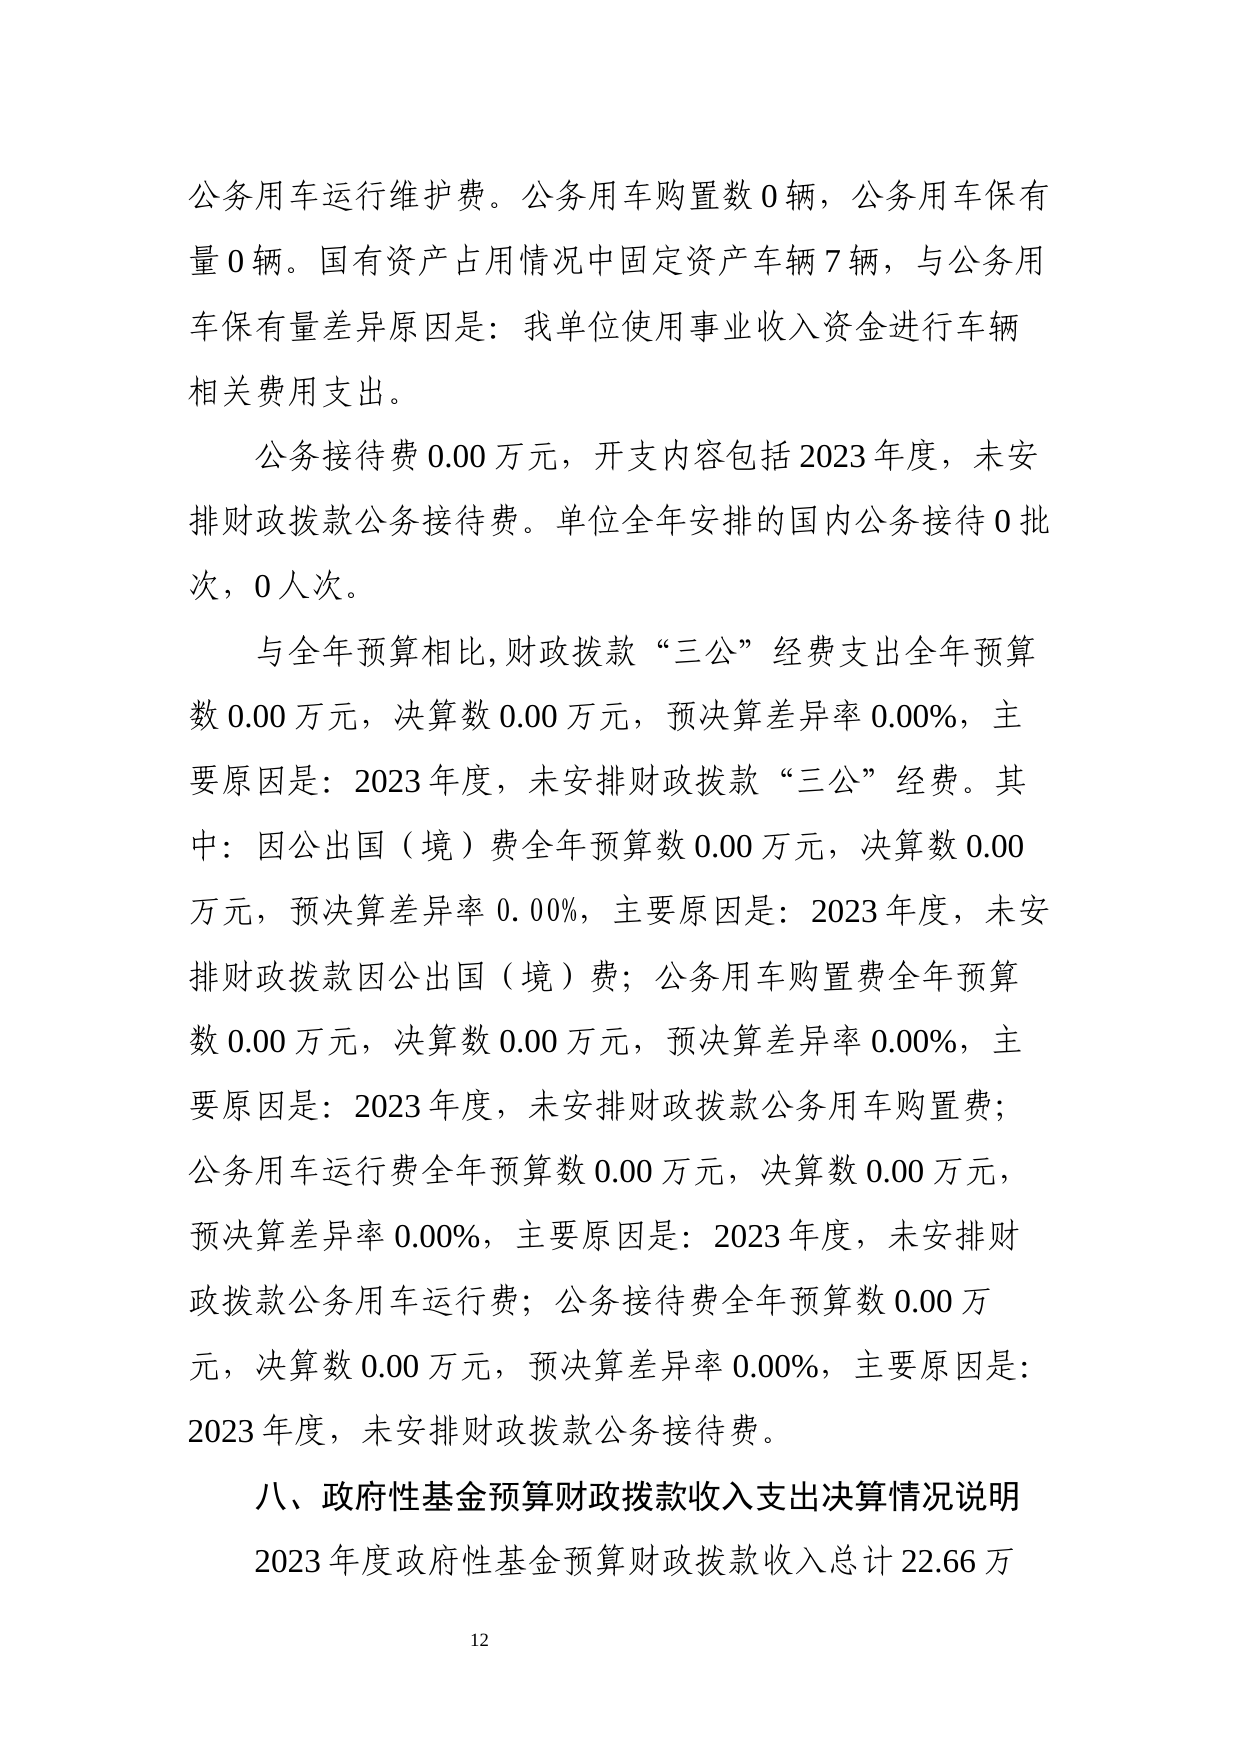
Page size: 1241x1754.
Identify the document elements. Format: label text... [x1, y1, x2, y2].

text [187, 162, 1053, 422]
text 八、政府性基金预算财政拨款收入支出决算情况说明 [187, 1462, 1053, 1527]
text 与全年预算相比,财政拨款“三公”经费支出全年预算数0.00万元，决算数0.00万元，预决算差异率0.00%，主要原因是：2023年度，未安排财政拨款“三公”经费。其中：因公出国（境）费全年预算数0.00万元，决算数0.00万元，预决算差异率0.00%，主要原因是：2023年度，未安排财政拨款因公出国（境）费；公务用车购置费全年预算数0.00万元，决算数0.00万元，预决算差异率0.00%，主要原因是：2023年度，未安排财政拨款公务用车购置费；公务用车运行费全年预算数0.00万元，决算数0.00万元，预决算差异率0.00%，主要原因是：2023年度，未安排财政拨款公务用车运行费；公务接待费全年预算数0.00万元，决算数0.00万元，预决算差异率0.00%，主要原因是：2023年度，未安排财政拨款公务接待费。 [187, 617, 1053, 1462]
text 公务接待费0.00万元，开支内容包括2023年度，未安排财政拨款公务接待费。单位全年安排的国内公务接待0批次，0人次。 [187, 422, 1053, 617]
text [187, 1527, 1053, 1592]
